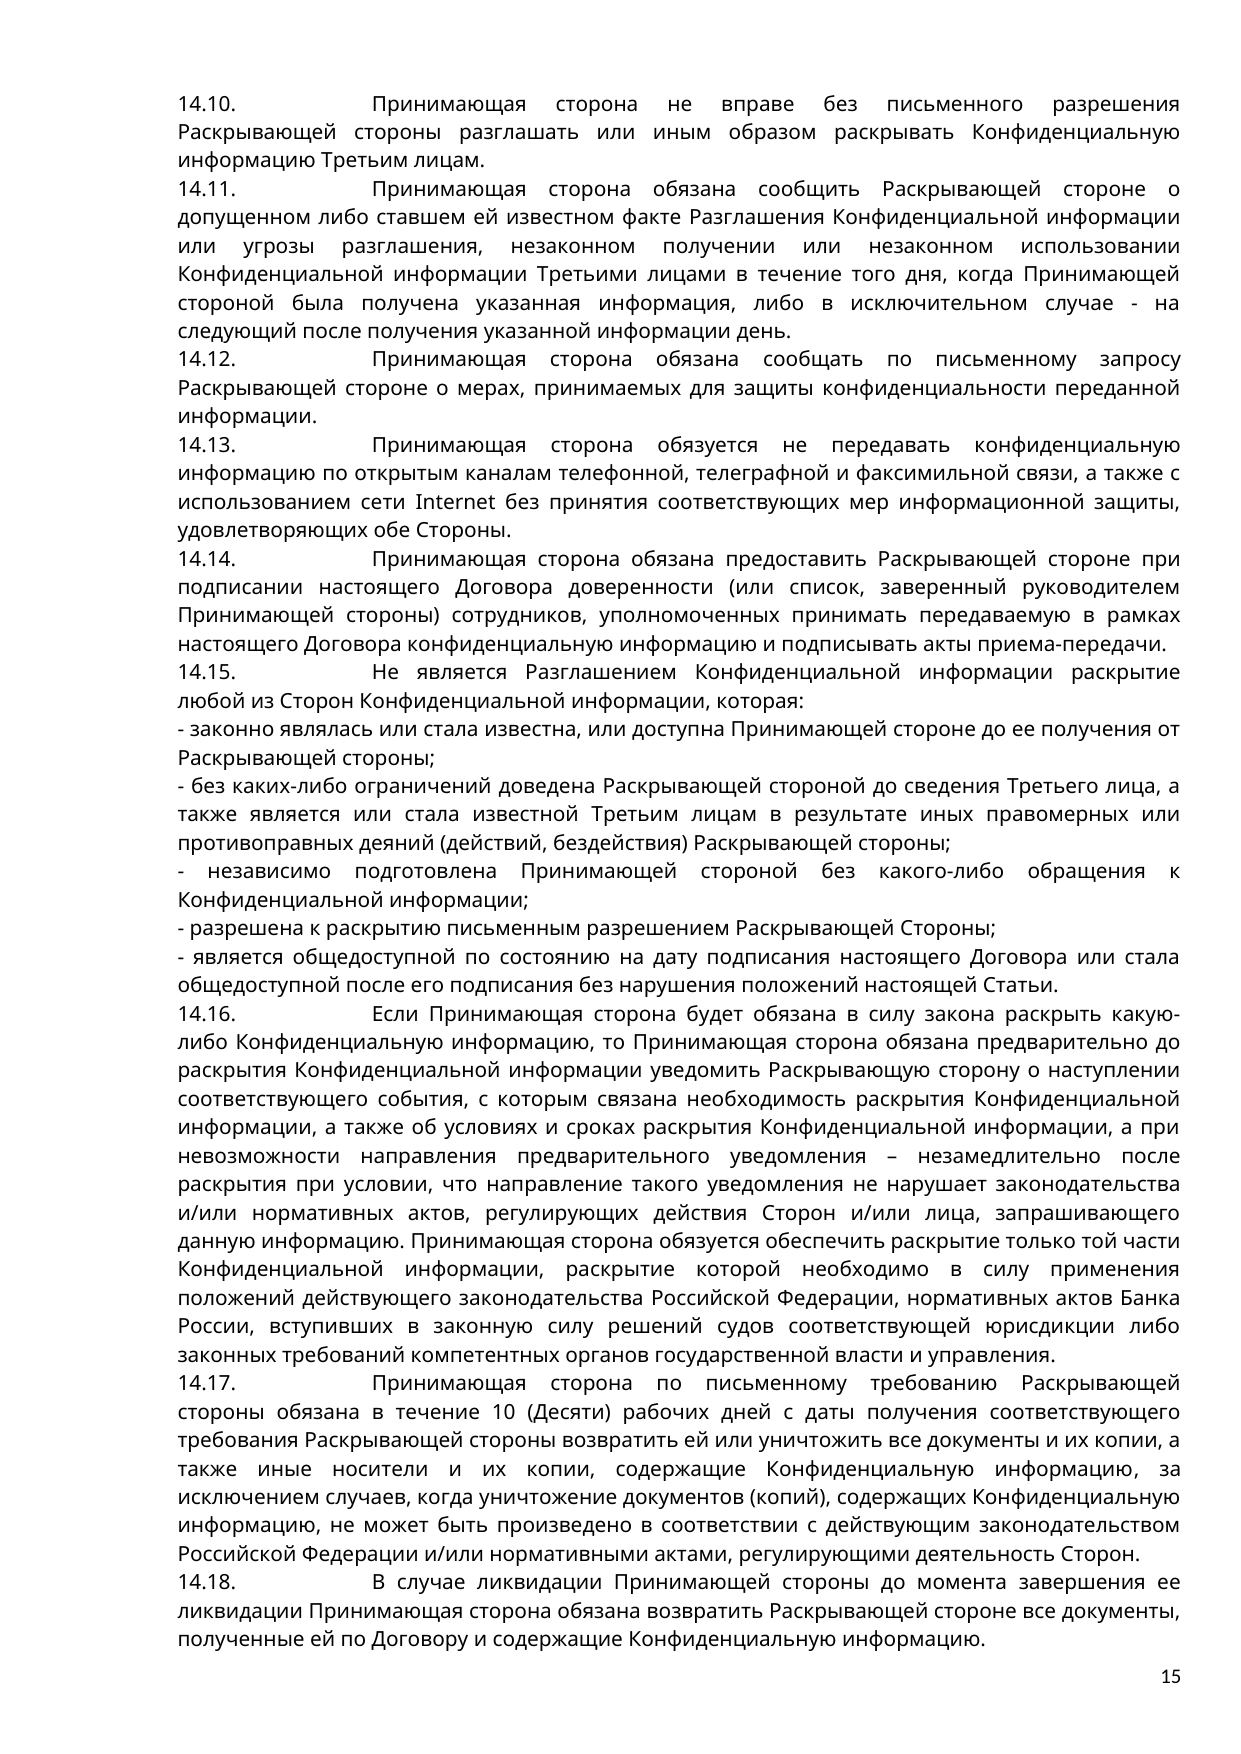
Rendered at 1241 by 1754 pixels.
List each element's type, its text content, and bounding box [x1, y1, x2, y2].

list Принимающая сторона обязана сообщать по письменному запросу Раскрывающей стороне о мерах, принимаемых для защиты конфиденциальности переданной информации. [177, 344, 1181, 430]
text - без каких-либо ограничений доведена Раскрывающей стороной до сведения Третьего лица, а также является или стала известной Третьим лицам в результате иных правомерных или противоправных деяний (действий, бездействия) Раскрывающей стороны; [177, 771, 1181, 856]
list Принимающая сторона по письменному требованию Раскрывающей стороны обязана в течение 10 (Десяти) рабочих дней с даты получения соответствующего требования Раскрывающей стороны возвратить ей или уничтожить все документы и их копии, а также иные носители и их копии, содержащие Конфиденциальную информацию, за исключением случаев, когда уничтожение документов (копий), содержащих Конфиденциальную информацию, не может быть произведено в соответствии с действующим законодательством Российской Федерации и/или нормативными актами, регулирующими деятельность Сторон. [177, 1368, 1181, 1567]
list Принимающая сторона не вправе без письменного разрешения Раскрывающей стороны разглашать или иным образом раскрывать Конфиденциальную информацию Третьим лицам. [177, 89, 1181, 174]
list Принимающая сторона обязуется не передавать конфиденциальную информацию по открытым каналам телефонной, телеграфной и факсимильной связи, а также с использованием сети Internet без принятия соответствующих мер информационной защиты, удовлетворяющих обе Стороны. [177, 430, 1181, 544]
text - независимо подготовлена Принимающей стороной без какого-либо обращения к Конфиденциальной информации; [177, 856, 1181, 913]
list Принимающая сторона обязана предоставить Раскрывающей стороне при подписании настоящего Договора доверенности (или список, заверенный руководителем Принимающей стороны) сотрудников, уполномоченных принимать передаваемую в рамках настоящего Договора конфиденциальную информацию и подписывать акты приема-передачи. [177, 544, 1181, 657]
text - законно являлась или стала известна, или доступна Принимающей стороне до ее получения от Раскрывающей стороны; [177, 714, 1181, 771]
list Не является Разглашением Конфиденциальной информации раскрытие любой из Сторон Конфиденциальной информации, которая: [177, 657, 1181, 714]
list Принимающая сторона обязана сообщить Раскрывающей стороне о допущенном либо ставшем ей известном факте Разглашения Конфиденциальной информации или угрозы разглашения, незаконном получении или незаконном использовании Конфиденциальной информации Третьими лицами в течение того дня, когда Принимающей стороной была получена указанная информация, либо в исключительном случае - на следующий после получения указанной информации день. [177, 174, 1181, 344]
text - разрешена к раскрытию письменным разрешением Раскрывающей Стороны; [177, 913, 1181, 942]
list В случае ликвидации Принимающей стороны до момента завершения ее ликвидации Принимающая сторона обязана возвратить Раскрывающей стороне все документы, полученные ей по Договору и содержащие Конфиденциальную информацию. [177, 1567, 1181, 1653]
text - является общедоступной по состоянию на дату подписания настоящего Договора или стала общедоступной после его подписания без нарушения положений настоящей Статьи. [177, 942, 1181, 999]
list Если Принимающая сторона будет обязана в силу закона раскрыть какую-либо Конфиденциальную информацию, то Принимающая сторона обязана предварительно до раскрытия Конфиденциальной информации уведомить Раскрывающую сторону о наступлении соответствующего события, с которым связана необходимость раскрытия Конфиденциальной информации, а также об условиях и сроках раскрытия Конфиденциальной информации, а при невозможности направления предварительного уведомления – незамедлительно после раскрытия при условии, что направление такого уведомления не нарушает законодательства и/или нормативных актов, регулирующих действия Сторон и/или лица, запрашивающего данную информацию. Принимающая сторона обязуется обеспечить раскрытие только той части Конфиденциальной информации, раскрытие которой необходимо в силу применения положений действующего законодательства Российской Федерации, нормативных актов Банка России, вступивших в законную силу решений судов соответствующей юрисдикции либо законных требований компетентных органов государственной власти и управления. [177, 999, 1181, 1368]
